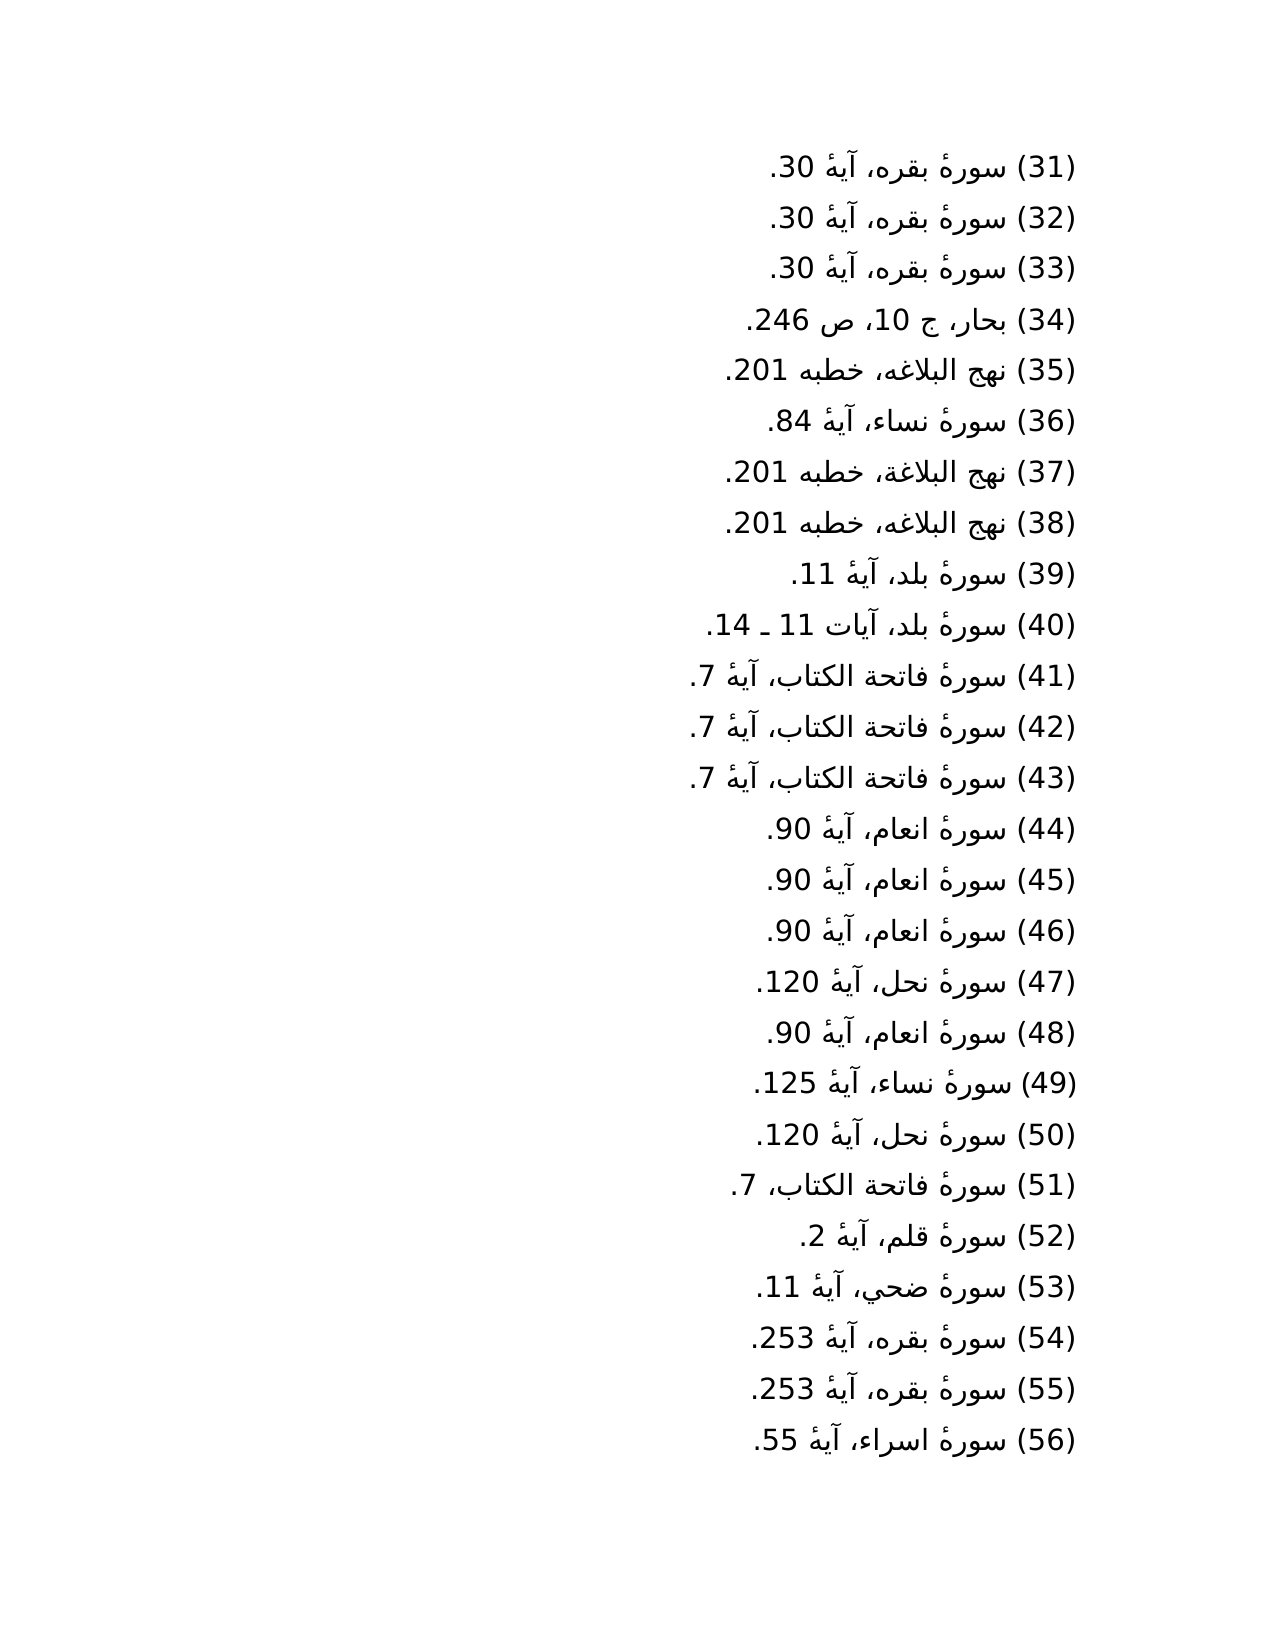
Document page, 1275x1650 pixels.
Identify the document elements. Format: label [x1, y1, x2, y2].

table_header [150, 150, 1076, 1457]
